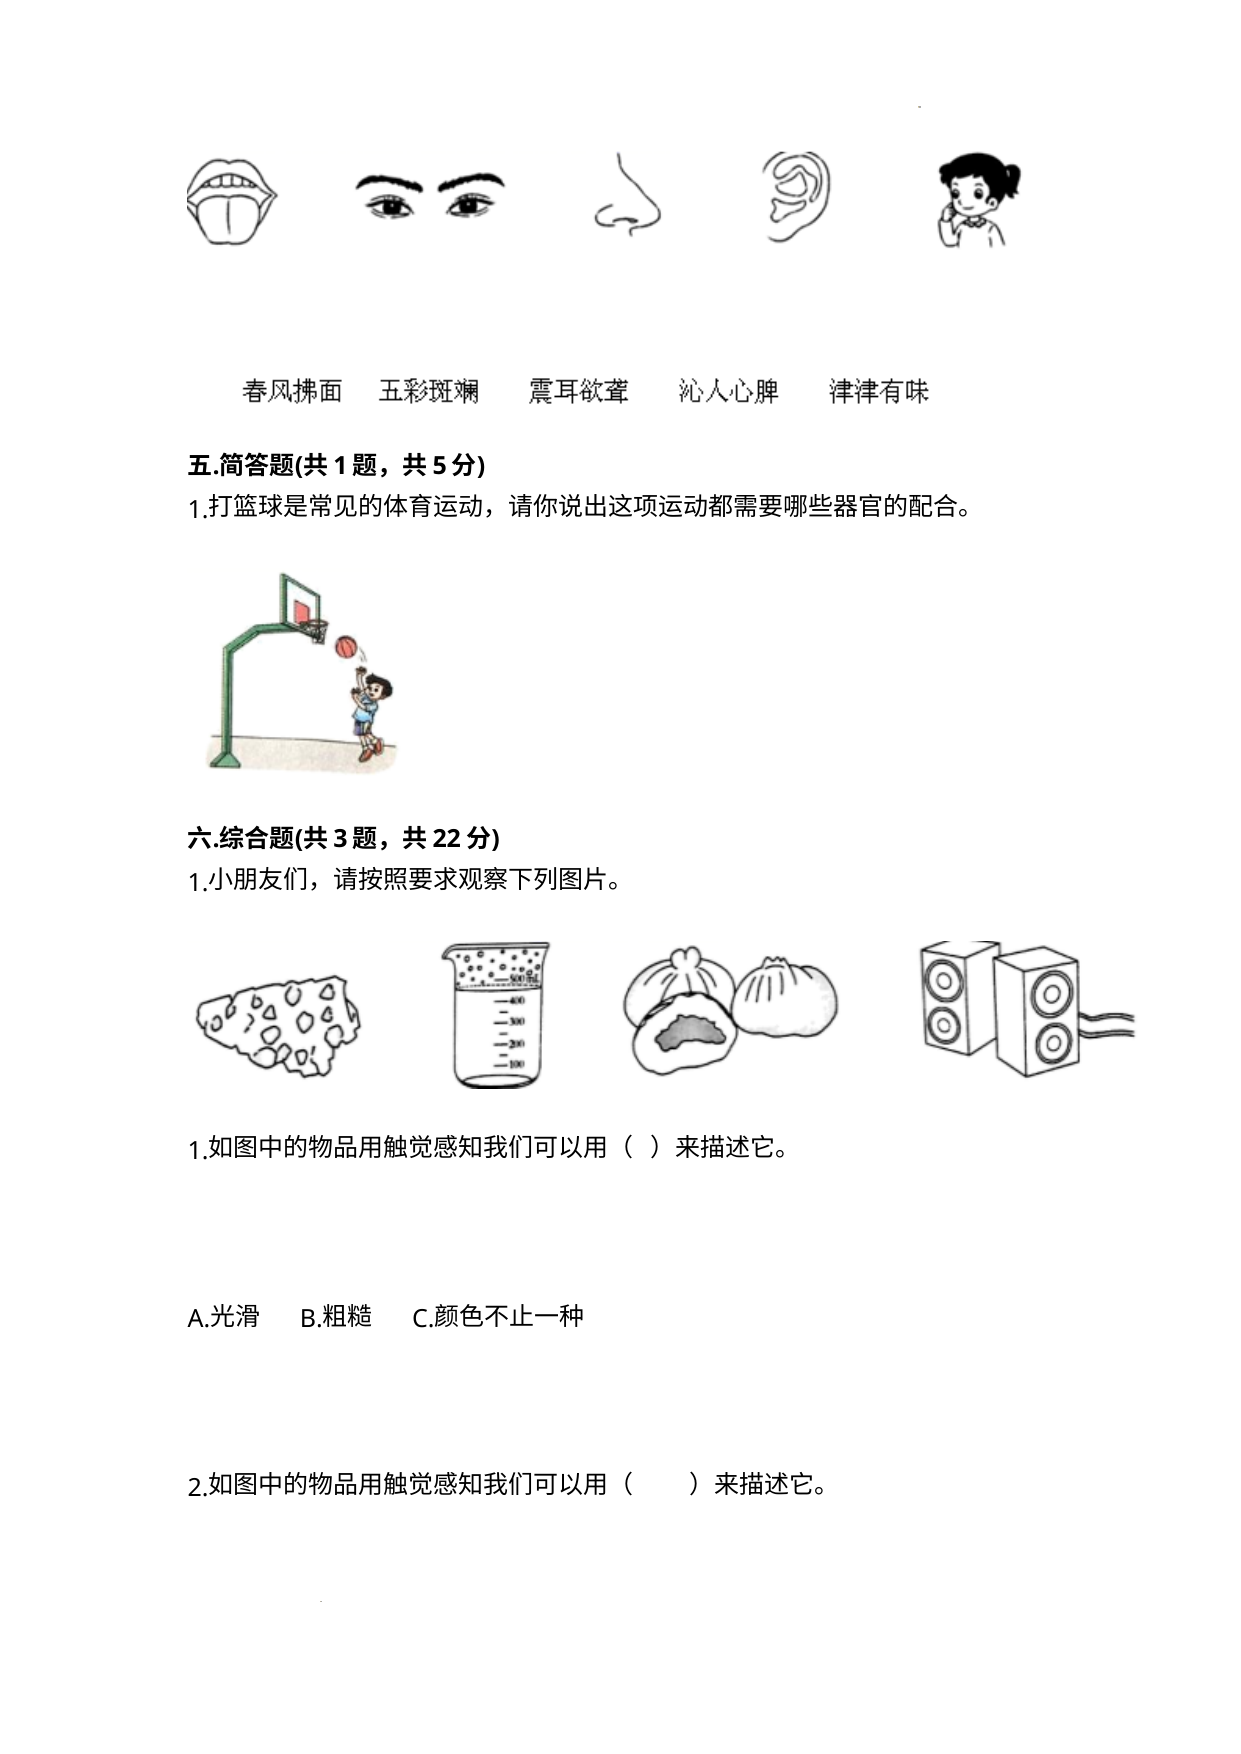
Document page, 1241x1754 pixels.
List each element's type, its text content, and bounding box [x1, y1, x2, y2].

text 1.小朋友们，请按照要求观察下列图片。 [187, 860, 1053, 941]
text A.光滑 B.粗糙 C.颜色不止一种 [187, 1296, 1053, 1377]
picture [187, 149, 1035, 407]
text 1.打篮球是常见的体育运动，请你说出这项运动都需要哪些器官的配合。 [187, 487, 1053, 568]
subtitle 六.综合题(共3题，共22分) [187, 819, 1053, 855]
text 2.如图中的物品用触觉感知我们可以用（ ）来描述它。 [187, 1464, 1053, 1546]
picture [187, 568, 405, 780]
text 1.如图中的物品用触觉感知我们可以用（ ）来描述它。 [187, 1128, 1053, 1209]
subtitle 五.简答题(共1题，共5分) [187, 446, 1053, 482]
picture [187, 941, 1144, 1089]
